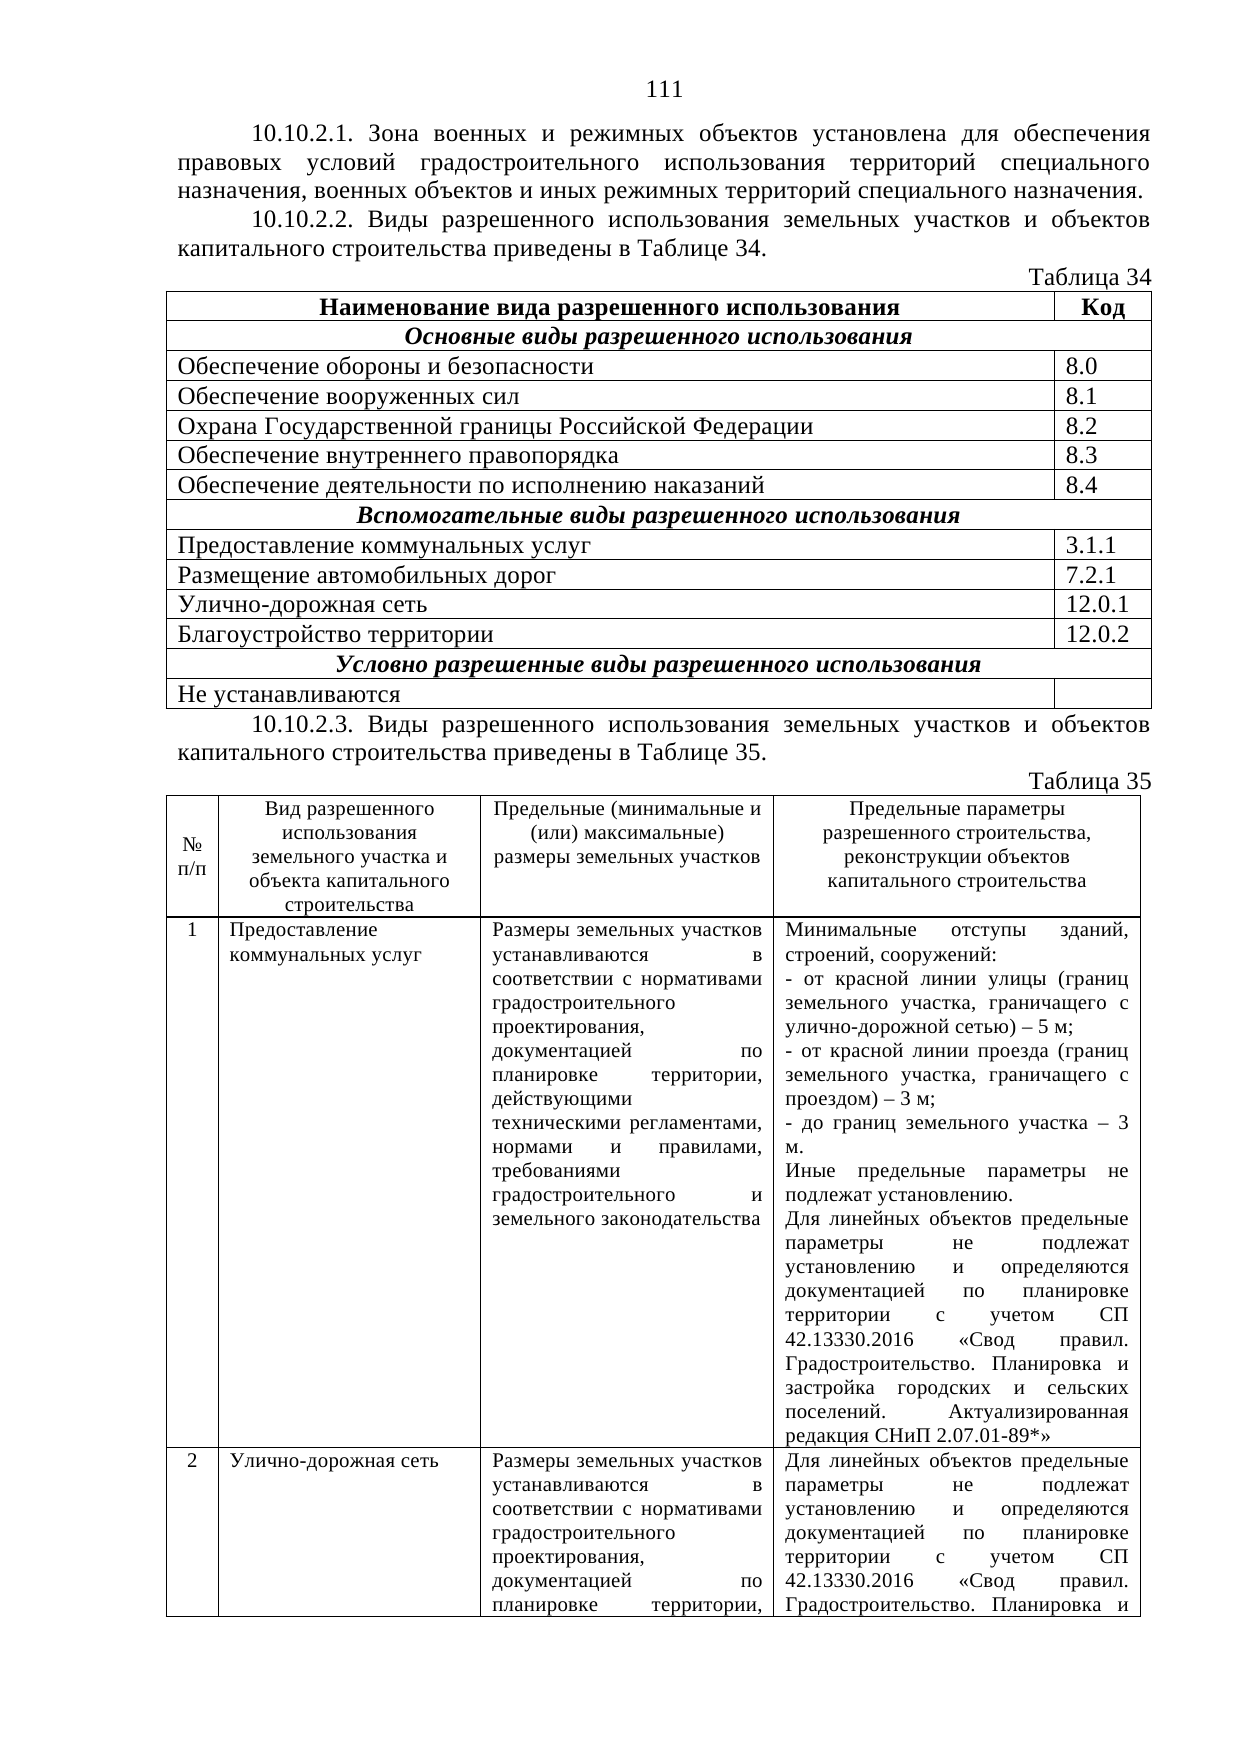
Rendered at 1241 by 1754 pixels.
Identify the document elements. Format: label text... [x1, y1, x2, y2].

table_cell Благоустройство территории [167, 619, 1054, 648]
table_cell Размеры земельных участков устанавливаются в соответствии с нормативами градостроительного проектирования, документацией по планировке территории, действующими техническими регламентами, нормами и правилами, требованиями градостроительного и земельного законодательства [481, 918, 773, 1447]
table_cell 8.3 [1055, 441, 1151, 469]
text 10.10.2.1. Зона военных и режимных объектов установлена для обеспечения правовых условий градостроительного использования территорий специального назначения, военных объектов и иных режимных территорий специального назначения. [177, 118, 1152, 204]
table_header № п/п [167, 796, 218, 916]
table_cell Обеспечение вооруженных сил [167, 381, 1054, 410]
table_cell 8.0 [1055, 351, 1151, 380]
table_cell 7.2.1 [1055, 560, 1151, 588]
table_cell Обеспечение деятельности по исполнению наказаний [167, 470, 1054, 499]
table_cell Улично-дорожная сеть [219, 1448, 480, 1616]
table_cell Улично-дорожная сеть [167, 590, 1054, 618]
table_cell 8.2 [1055, 411, 1151, 439]
table_cell [1055, 679, 1151, 708]
table_header Предельные (минимальные и (или) максимальные) размеры земельных участков [481, 796, 773, 916]
table_header Наименование вида разрешенного использования [167, 292, 1054, 320]
text Таблица 35 [177, 766, 1152, 795]
table_header Вид разрешенного использования земельного участка и объекта капитального строительства [219, 796, 480, 916]
table_cell Условно разрешенные виды разрешенного использования [167, 649, 1151, 678]
table_cell Основные виды разрешенного использования [167, 321, 1151, 350]
table_cell 1 [167, 918, 218, 1447]
table_header Предельные параметры разрешенного строительства, реконструкции объектов капитального строительства [774, 796, 1140, 916]
table_cell 12.0.1 [1055, 590, 1151, 618]
table_cell 2 [167, 1448, 218, 1616]
table_cell Размещение автомобильных дорог [167, 560, 1054, 588]
table_cell Предоставление коммунальных услуг [167, 530, 1054, 559]
table_cell Обеспечение обороны и безопасности [167, 351, 1054, 380]
table_cell Охрана Государственной границы Российской Федерации [167, 411, 1054, 439]
table_cell Вспомогательные виды разрешенного использования [167, 500, 1151, 529]
table_cell Предоставление коммунальных услуг [219, 918, 480, 1447]
table_cell 8.4 [1055, 470, 1151, 499]
table_cell Не устанавливаются [167, 679, 1054, 708]
table_cell 12.0.2 [1055, 619, 1151, 648]
text 10.10.2.2. Виды разрешенного использования земельных участков и объектов капитального строительства приведены в Таблице 34. [177, 204, 1152, 262]
table_cell Минимальные отступы зданий, строений, сооружений: - от красной линии улицы (границ земельного участка, граничащего с улично-дорожной сетью) – 5 м; - от красной линии проезда (границ земельного участка, граничащего с проездом) – ; - до границ земельного участка – 3 м. Иные предельные параметры не подлежат установлению. Для линейных объектов предельные параметры не подлежат установлению и определяются документацией по планировке территории с учетом СП 42.13330.2016 «Свод правил. Градостроительство. Планировка и застройка городских и сельских поселений. Актуализированная редакция СНиП 2.07.01-89*» [774, 918, 1140, 1447]
table_header Код [1055, 292, 1151, 320]
table_cell 8.1 [1055, 381, 1151, 410]
table_cell 3.1.1 [1055, 530, 1151, 559]
table_cell Обеспечение внутреннего правопорядка [167, 441, 1054, 469]
text Таблица 34 [177, 262, 1152, 291]
text 10.10.2.3. Виды разрешенного использования земельных участков и объектов капитального строительства приведены в Таблице 35. [177, 709, 1152, 766]
